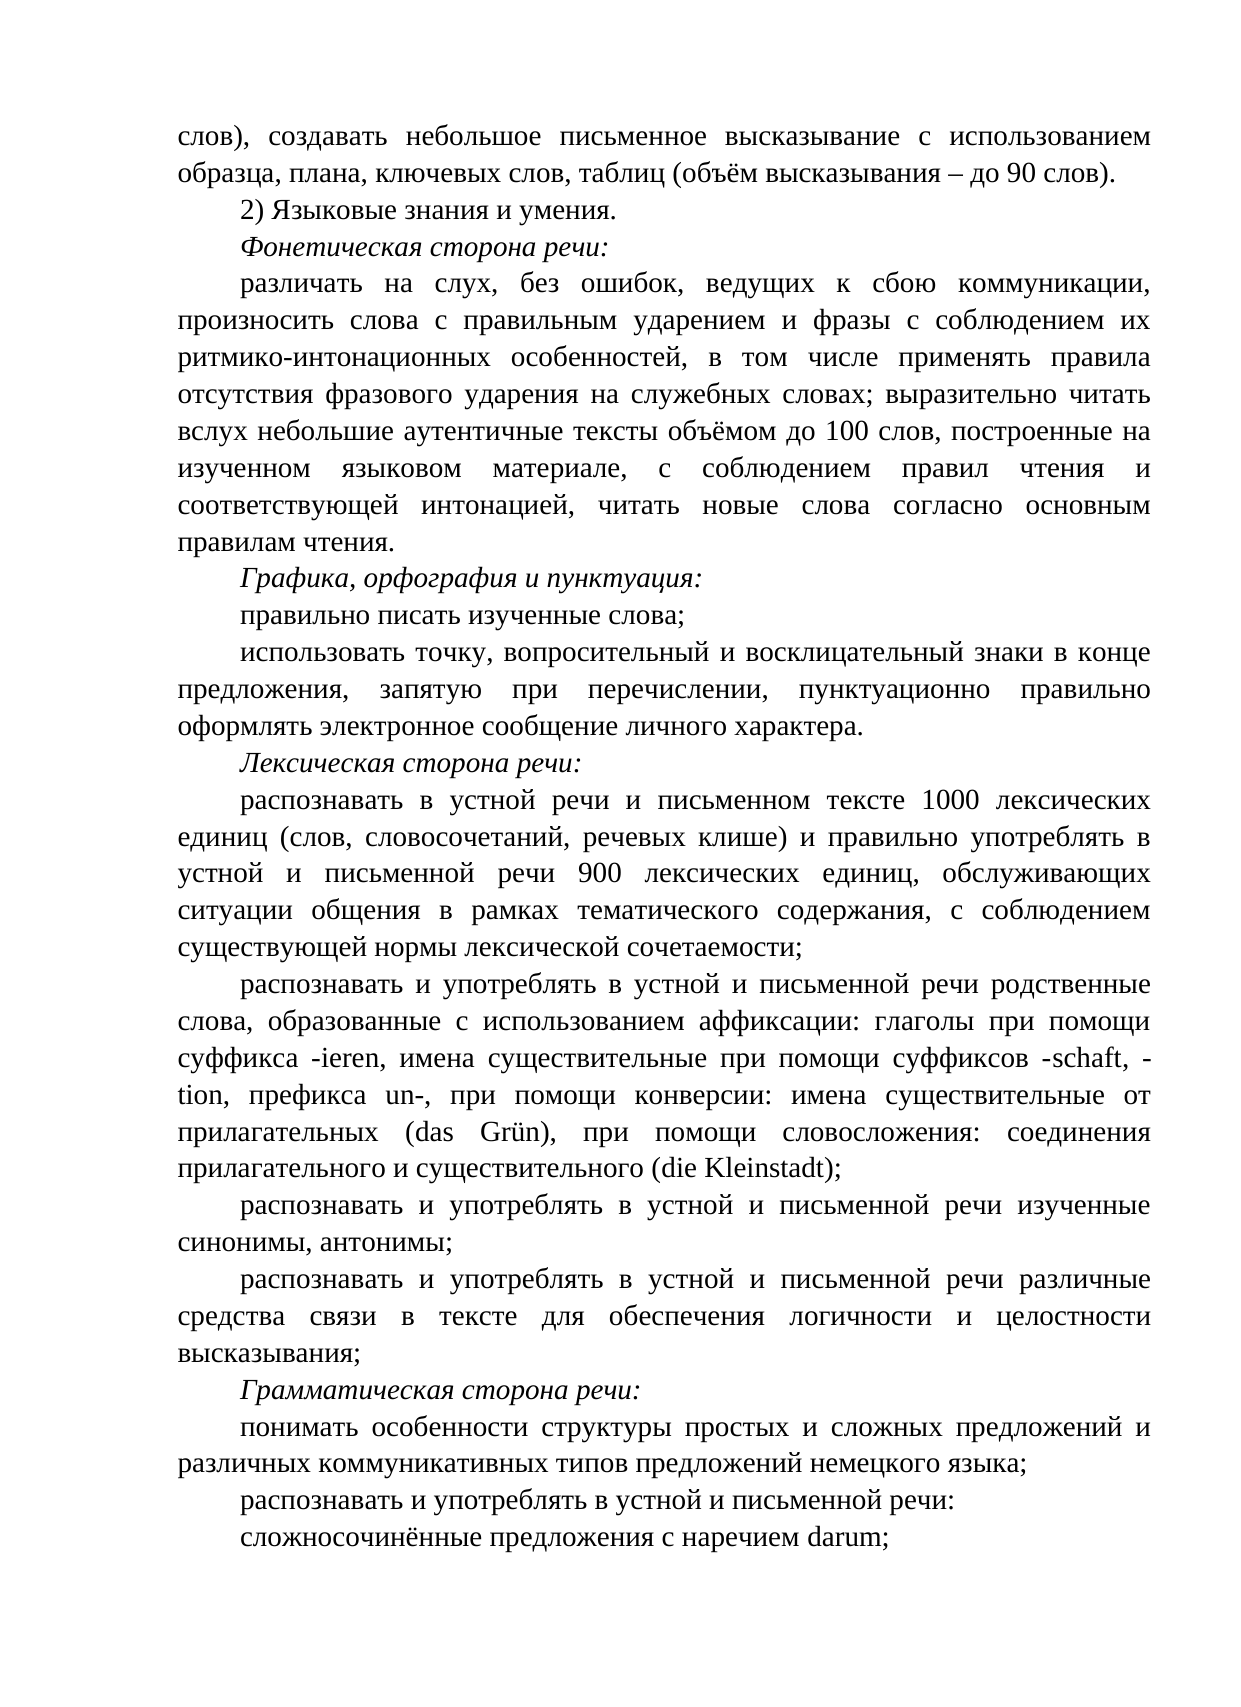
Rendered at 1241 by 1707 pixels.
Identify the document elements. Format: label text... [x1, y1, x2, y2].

text Лексическая сторона речи: [177, 745, 1152, 778]
text Графика, орфография и пунктуация: [177, 561, 1152, 594]
text распознавать и употреблять в устной и письменной речи различные средства связи в тексте для обеспечения логичности и целостности высказывания; [177, 1261, 1152, 1368]
text распознавать в устной речи и письменном тексте 1000 лексических единиц (слов, словосочетаний, речевых клише) и правильно употреблять в устной и письменной речи 900 лексических единиц, обслуживающих ситуации общения в рамках тематического содержания, с соблюдением существующей нормы лексической сочетаемости; [177, 782, 1152, 963]
text Грамматическая сторона речи: [177, 1372, 1152, 1405]
text Фонетическая сторона речи: [177, 229, 1152, 262]
text правильно писать изученные слова; [177, 597, 1152, 631]
text сложносочинённые предложения с наречием darum; [177, 1519, 1152, 1553]
text 2) Языковые знания и умения. [177, 192, 1152, 225]
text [177, 118, 1152, 188]
text распознавать и употреблять в устной и письменной речи родственные слова, образованные с использованием аффиксации: глаголы при помощи суффикса -ieren, имена существительные при помощи суффиксов -schaft, -tion, префикса un-, при помощи конверсии: имена существительные от прилагательных (das Grün), при помощи словосложения: соединения прилагательного и существительного (die Kleinstadt); [177, 966, 1152, 1184]
text распознавать и употреблять в устной и письменной речи: [177, 1482, 1152, 1516]
text различать на слух, без ошибок, ведущих к сбою коммуникации, произносить слова с правильным ударением и фразы с соблюдением их ритмико-интонационных особенностей, в том числе применять правила отсутствия фразового ударения на служебных словах; выразительно читать вслух небольшие аутентичные тексты объёмом до 100 слов, построенные на изученном языковом материале, с соблюдением правил чтения и соответствующей интонацией, читать новые слова согласно основным правилам чтения. [177, 266, 1152, 557]
text использовать точку, вопросительный и восклицательный знаки в конце предложения, запятую при перечислении, пунктуационно правильно оформлять электронное сообщение личного характера. [177, 634, 1152, 742]
text понимать особенности структуры простых и сложных предложений и различных коммуникативных типов предложений немецкого языка; [177, 1409, 1152, 1479]
text распознавать и употреблять в устной и письменной речи изученные синонимы, антонимы; [177, 1187, 1152, 1258]
